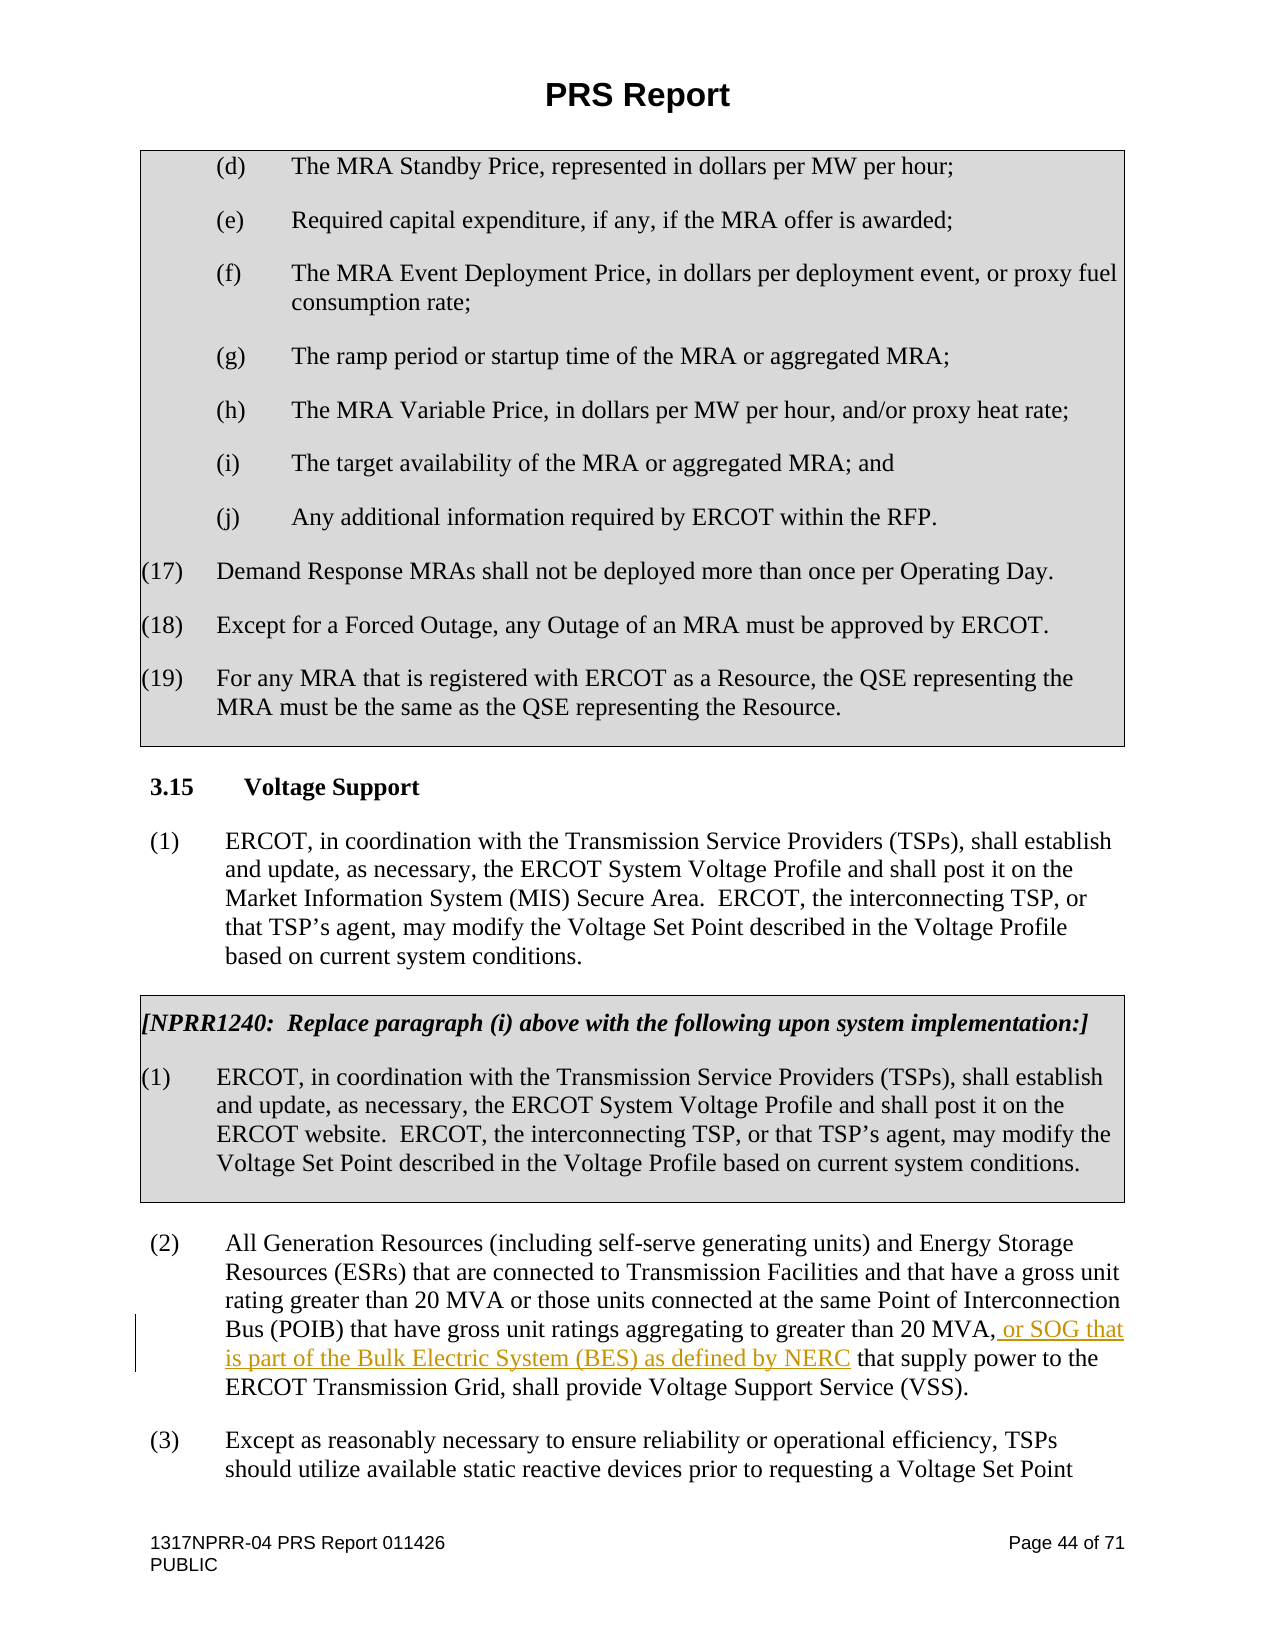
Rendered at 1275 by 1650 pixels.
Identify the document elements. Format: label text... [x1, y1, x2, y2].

text 3.15 Voltage Support [150, 772, 1125, 801]
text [150, 1425, 1125, 1483]
table_header [NPRR1240: Replace paragraph (i) above with the following upon system implementation:] (1) ERCOT, in coordination with the Transmission Service Providers (TSPs), shall establish and update, as necessary, the ERCOT System Voltage Profile and shall post it on the ERCOT website. ERCOT, the interconnecting TSP, or that TSP’s agent, may modify the Voltage Set Point described in the Voltage Profile based on current system conditions. [141, 996, 1124, 1202]
text (2) All Generation Resources (including self-serve generating units) and Energy Storage Resources (ESRs) that are connected to Transmission Facilities and that have a gross unit rating greater than 20 MVA or those units connected at the same Point of Interconnection Bus (POIB) that have gross unit ratings aggregating to greater than 20 MVA, that supply power to the ERCOT Transmission Grid, shall provide Voltage Support Service (VSS). [150, 1228, 1125, 1400]
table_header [141, 151, 1124, 746]
text (1) ERCOT, in coordination with the Transmission Service Providers (TSPs), shall establish and update, as necessary, the ERCOT System Voltage Profile and shall post it on the Market Information System (MIS) Secure Area. ERCOT, the interconnecting TSP, or that TSP’s agent, may modify the Voltage Set Point described in the Voltage Profile based on current system conditions. [150, 826, 1125, 969]
